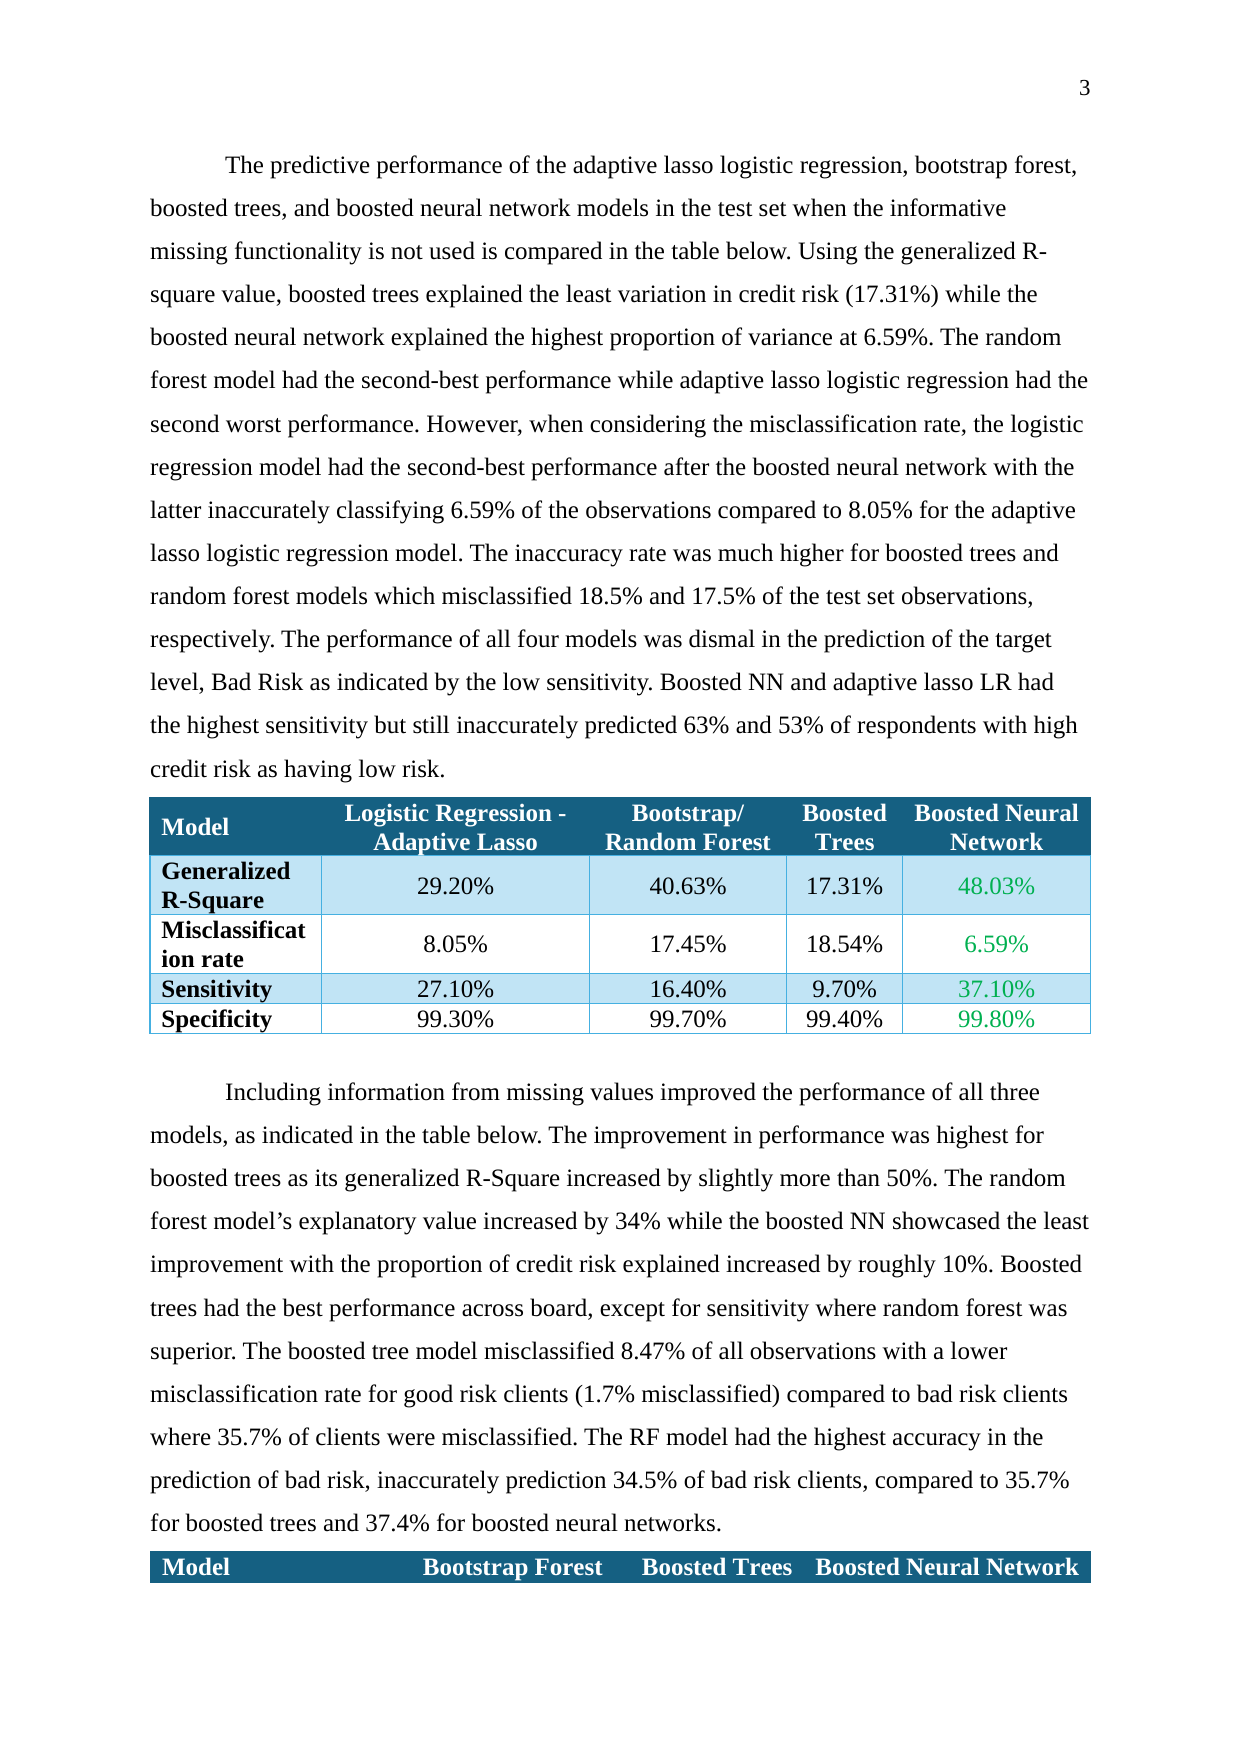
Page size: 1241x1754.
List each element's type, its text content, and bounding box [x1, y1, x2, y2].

table_cell 29.20% [322, 856, 589, 914]
table_cell 27.10% [322, 974, 589, 1003]
table_cell 16.40% [590, 974, 786, 1003]
text The predictive performance of the adaptive lasso logistic regression, bootstrap forest, boosted trees, and boosted neural network models in the test set when the informative missing functionality is not used is compared in the table below. Using the generalized R-square value, boosted trees explained the least variation in credit risk (17.31%) while the boosted neural network explained the highest proportion of variance at 6.59%. The random forest model had the second-best performance while adaptive lasso logistic regression had the second worst performance. However, when considering the misclassification rate, the logistic regression model had the second-best performance after the boosted neural network with the latter inaccurately classifying 6.59% of the observations compared to 8.05% for the adaptive lasso logistic regression model. The inaccuracy rate was much higher for boosted trees and random forest models which misclassified 18.5% and 17.5% of the test set observations, respectively. The performance of all four models was dismal in the prediction of the target level, Bad Risk as indicated by the low sensitivity. Boosted NN and adaptive lasso LR had the highest sensitivity but still inaccurately predicted 63% and 53% of respondents with high credit risk as having low risk. [150, 150, 1090, 782]
table_cell Sensitivity [151, 974, 321, 1003]
table_cell 40.63% [590, 856, 786, 914]
table_cell Misclassification rate [151, 915, 321, 972]
table_header Boosted Neural Network [804, 1553, 1090, 1582]
table_cell 48.03% [903, 856, 1090, 914]
table_cell 37.10% [903, 974, 1090, 1003]
table_header Boosted Trees [787, 798, 902, 855]
table_header Logistic Regression - Adaptive Lasso [322, 798, 589, 855]
table_cell 17.31% [787, 856, 902, 914]
table_cell 8.05% [322, 915, 589, 972]
table_header Model [151, 1553, 411, 1582]
text Including information from missing values improved the performance of all three models, as indicated in the table below. The improvement in performance was highest for boosted trees as its generalized R-Square increased by slightly more than 50%. The random forest model’s explanatory value increased by 34% while the boosted NN showcased the least improvement with the proportion of credit risk explained increased by roughly 10%. Boosted trees had the best performance across board, except for sensitivity where random forest was superior. The boosted tree model misclassified 8.47% of all observations with a lower misclassification rate for good risk clients (1.7% misclassified) compared to bad risk clients where 35.7% of clients were misclassified. The RF model had the highest accuracy in the prediction of bad risk, inaccurately prediction 34.5% of bad risk clients, compared to 35.7% for boosted trees and 37.4% for boosted neural networks. [150, 1077, 1090, 1537]
table_cell Generalized R-Square [151, 856, 321, 914]
table_header Model [151, 798, 321, 855]
table_cell 17.45% [590, 915, 786, 972]
table_header Bootstrap/Random Forest [590, 798, 786, 855]
table_cell 99.30% [322, 1004, 589, 1033]
table_cell Specificity [151, 1004, 321, 1033]
table_cell 99.80% [903, 1004, 1090, 1033]
table_cell 99.40% [787, 1004, 902, 1033]
table_cell 99.70% [590, 1004, 786, 1033]
table_header Boosted Neural Network [903, 798, 1090, 855]
table_cell 18.54% [787, 915, 902, 972]
table_header Bootstrap Forest [412, 1553, 630, 1582]
table_cell 6.59% [903, 915, 1090, 972]
table_cell 9.70% [787, 974, 902, 1003]
table_header Boosted Trees [631, 1553, 803, 1582]
